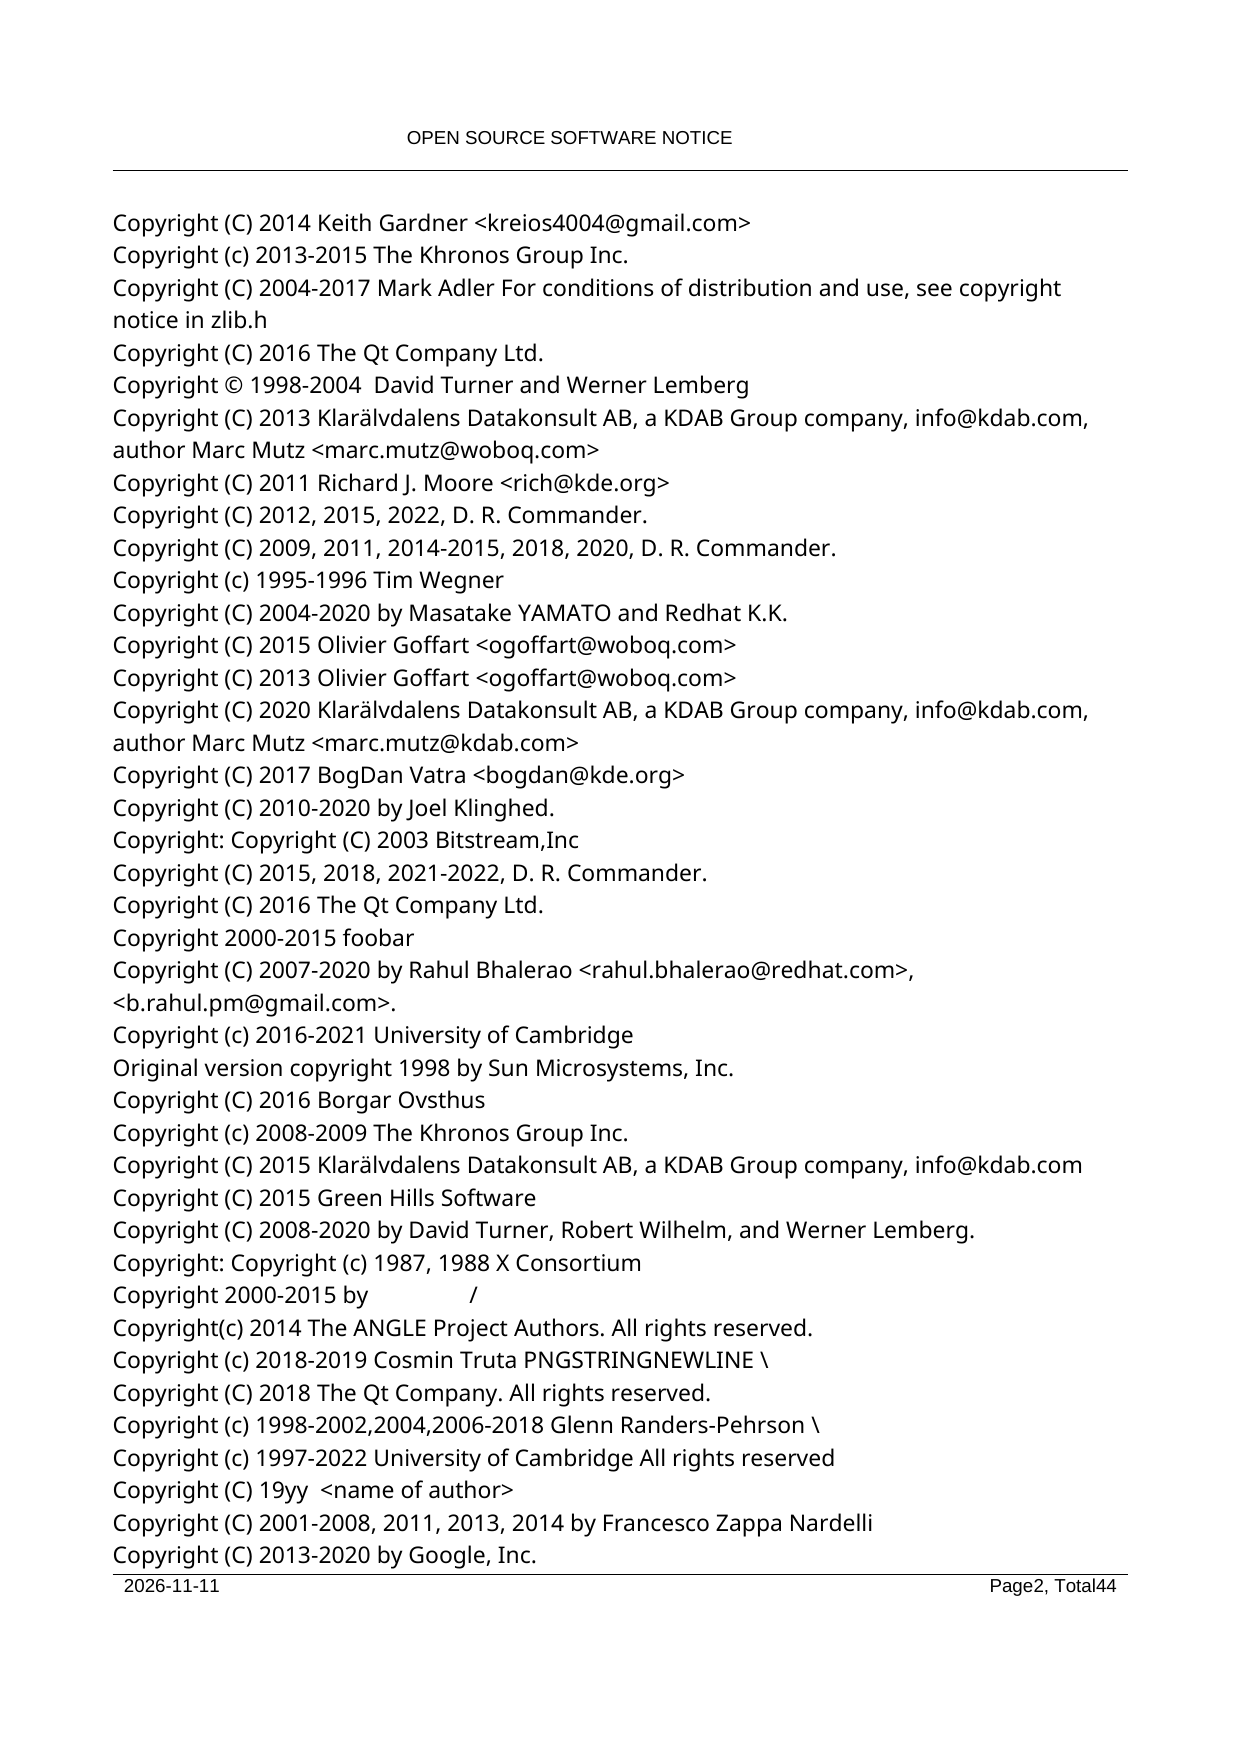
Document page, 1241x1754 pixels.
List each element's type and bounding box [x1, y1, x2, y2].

text [112, 206, 1128, 1571]
